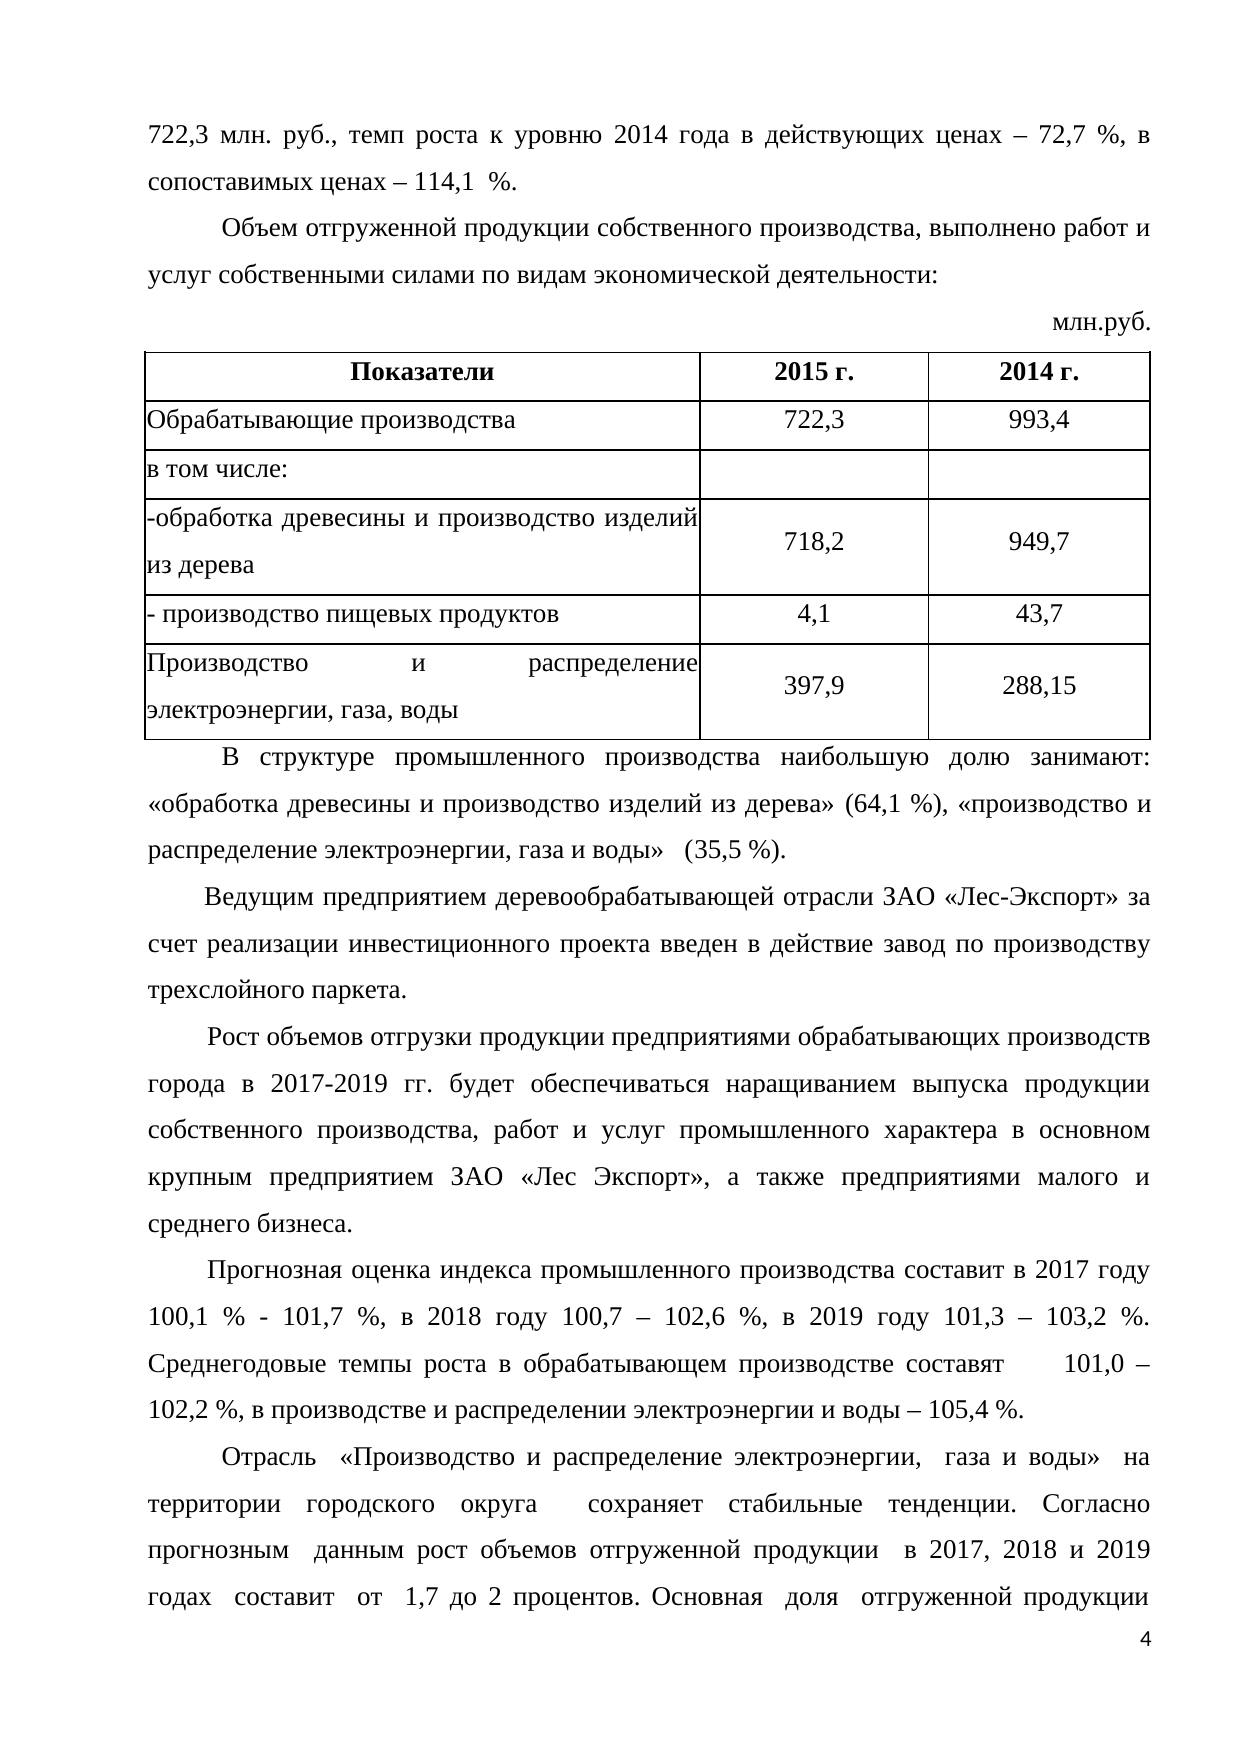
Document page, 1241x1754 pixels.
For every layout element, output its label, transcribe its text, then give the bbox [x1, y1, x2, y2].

table_cell в том числе: [146, 451, 699, 498]
text В структуре промышленного производства наибольшую долю занимают: «обработка древесины и производство изделий из дерева» (64,1 %), «производство и распределение электроэнергии, газа и воды» (35,5 %). [148, 740, 1152, 864]
text Прогнозная оценка индекса промышленного производства составит в 2017 году 100,1 % - 101,7 %, в 2018 году 100,7 – 102,6 %, в 2019 году 101,3 – 103,2 %. Среднегодовые темпы роста в обрабатывающем производстве составят 101,0 – 102,2 %, в производстве и распределении электроэнергии и воды – 105,4 %. [148, 1253, 1152, 1424]
table_cell 288,15 [929, 645, 1149, 738]
table_cell [701, 451, 928, 498]
table_cell 993,4 [929, 402, 1149, 449]
text Рост объемов отгрузки продукции предприятиями обрабатывающих производств города в 2017-2019 гг. будет обеспечиваться наращиванием выпуска продукции собственного производства, работ и услуг промышленного характера в основном крупным предприятием ЗАО «Лес Экспорт», а также предприятиями малого и среднего бизнеса. [148, 1020, 1152, 1238]
table_cell 718,2 [701, 500, 928, 594]
table_cell 43,7 [929, 596, 1149, 643]
table_cell 397,9 [701, 645, 928, 738]
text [148, 118, 1152, 196]
table_header Показатели [146, 353, 699, 400]
table_cell -обработка древесины и производство изделий из дерева [146, 500, 699, 594]
table_cell 722,3 [701, 402, 928, 449]
table_cell - производство пищевых продуктов [146, 596, 699, 643]
table_cell Обрабатывающие производства [146, 402, 699, 449]
table_header 2015 г. [701, 353, 928, 400]
table_cell [929, 451, 1149, 498]
table_cell Производство и распределение электроэнергии, газа, воды [146, 645, 699, 738]
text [148, 1440, 1152, 1611]
text Ведущим предприятием деревообрабатывающей отрасли ЗАО «Лес-Экспорт» за счет реализации инвестиционного проекта введен в действие завод по производству трехслойного паркета. [148, 880, 1152, 1004]
table_cell 949,7 [929, 500, 1149, 594]
table_cell 4,1 [701, 596, 928, 643]
text Объем отгруженной продукции собственного производства, выполнено работ и услуг собственными силами по видам экономической деятельности: [148, 211, 1152, 289]
text млн.руб. [148, 305, 1152, 336]
table_header 2014 г. [929, 353, 1149, 400]
